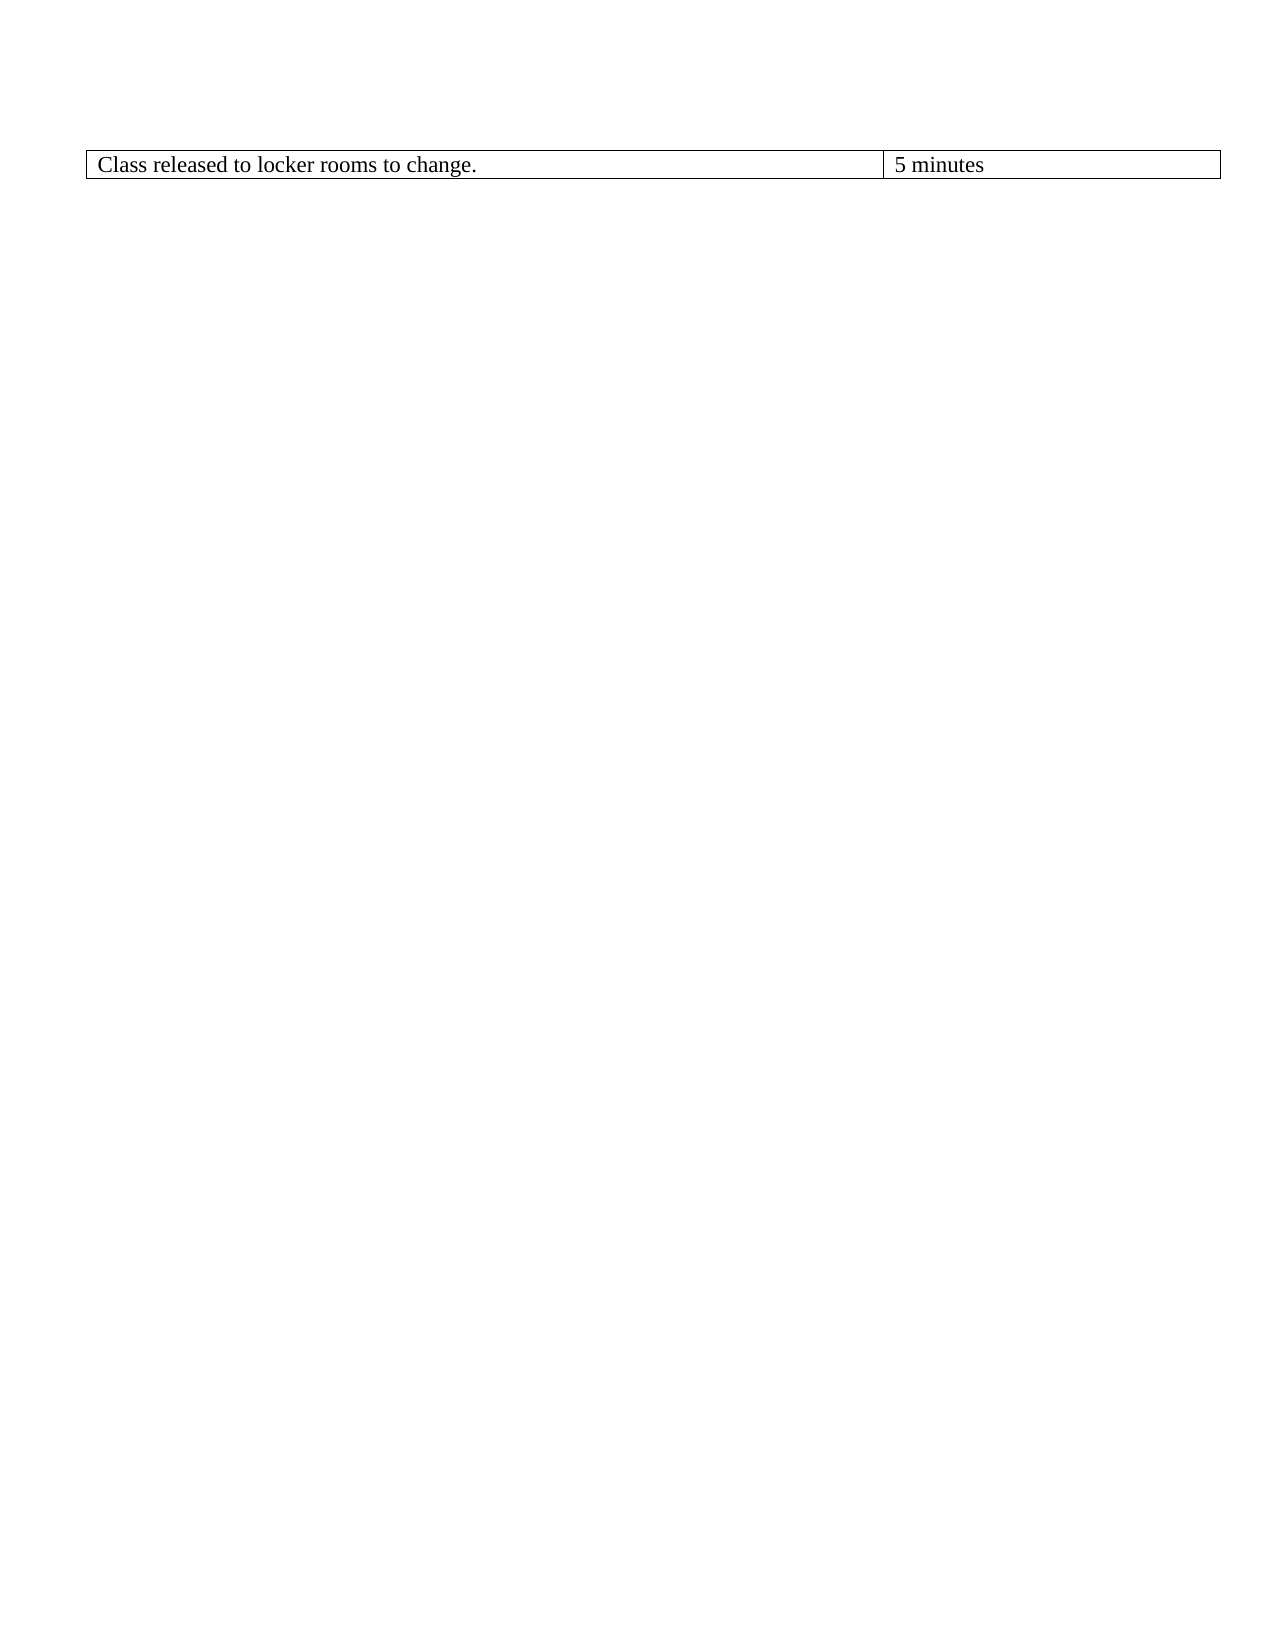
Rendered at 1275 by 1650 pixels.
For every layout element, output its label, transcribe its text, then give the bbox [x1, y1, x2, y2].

table_cell 5 minutes [884, 151, 1220, 177]
table_cell Class released to locker rooms to change. [87, 151, 883, 177]
